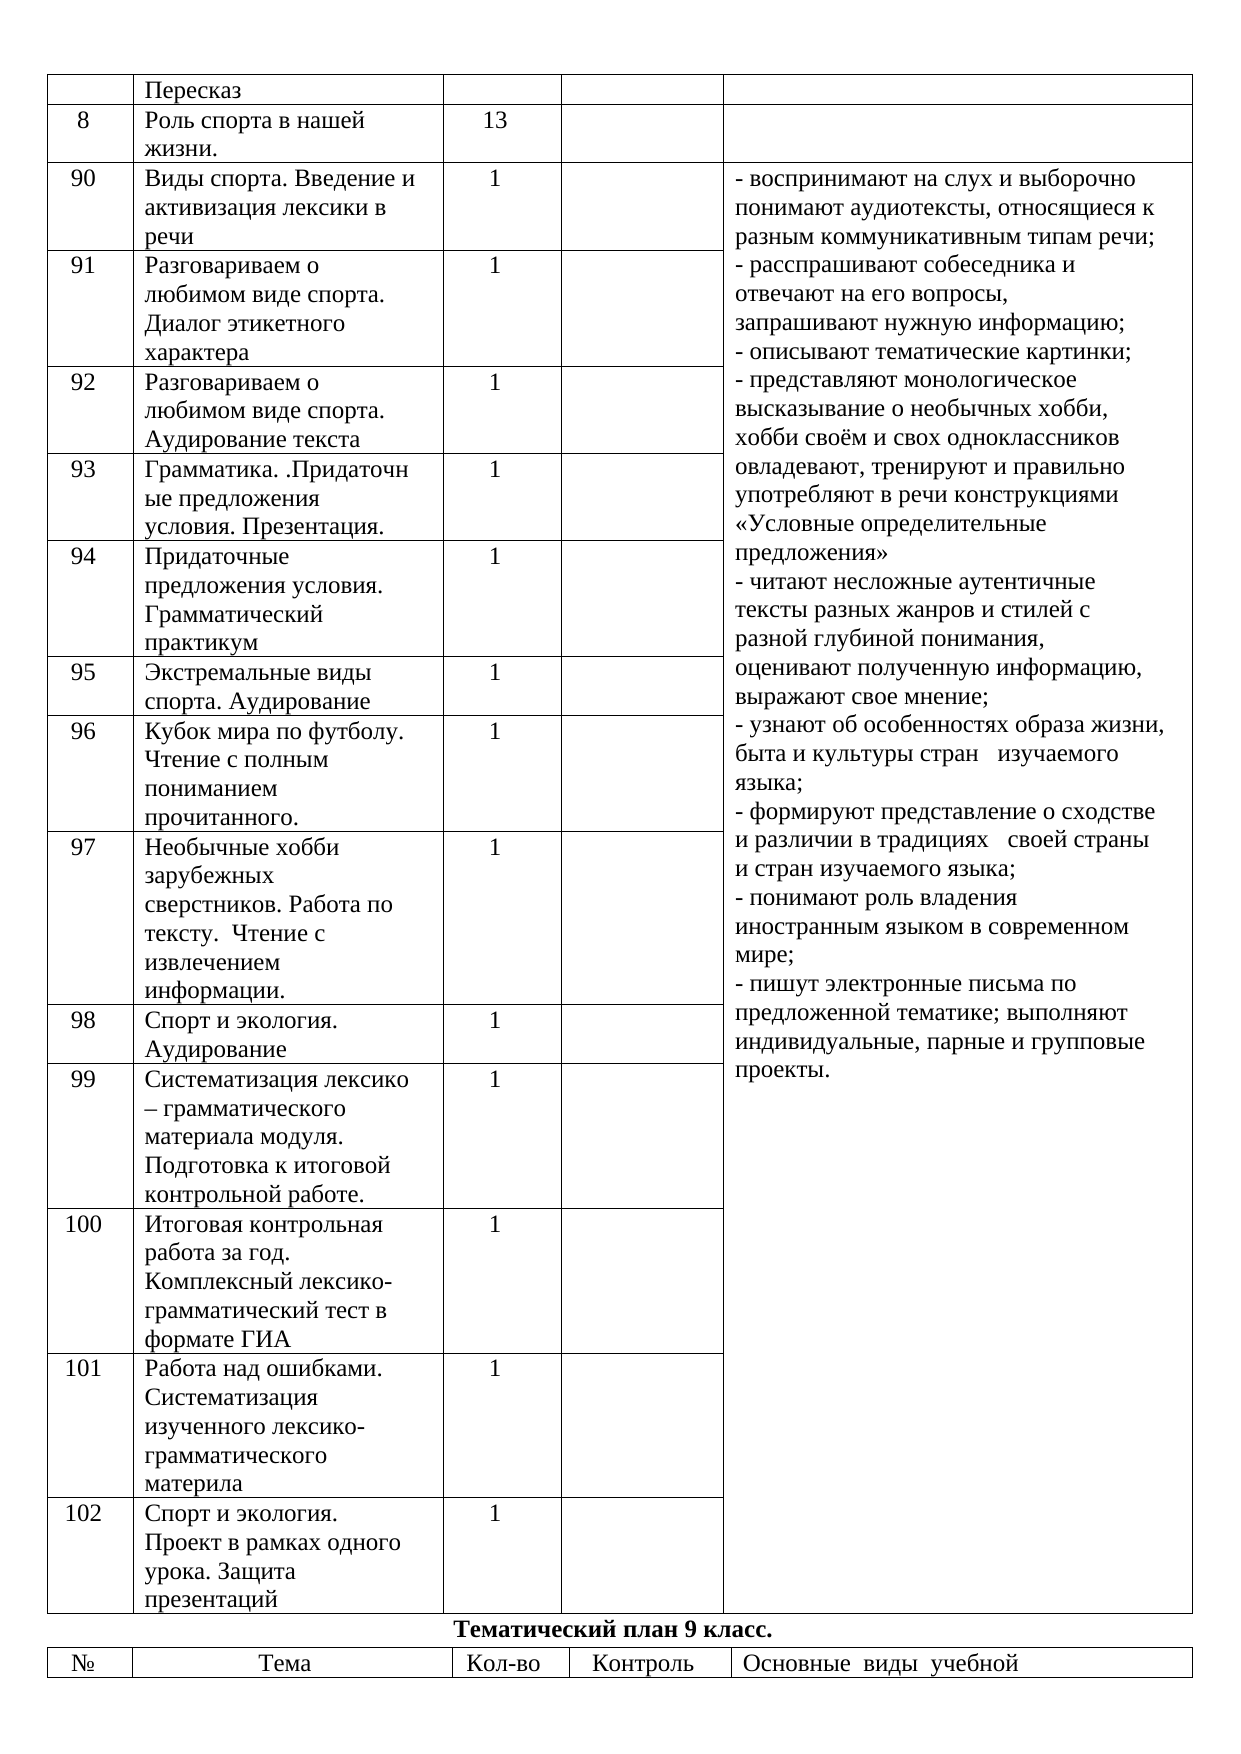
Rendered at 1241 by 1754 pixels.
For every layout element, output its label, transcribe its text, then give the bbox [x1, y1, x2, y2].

table_cell 100 [48, 1209, 133, 1352]
table_cell Кубок мира по футболу. Чтение с полным пониманием прочитанного. [134, 716, 443, 831]
table_cell Систематизация лексико – грамматического материала модуля. Подготовка к итоговой контрольной работе. [134, 1064, 443, 1208]
table_cell Спорт и экология. Проект в рамках одного урока. Защита презентаций [134, 1498, 443, 1613]
table_cell 1 [444, 367, 561, 453]
table_cell Экстремальные виды спорта. Аудирование [134, 657, 443, 715]
table_cell 1 [444, 657, 561, 715]
table_cell [562, 716, 723, 831]
table_cell 89 [48, 75, 133, 104]
table_cell 101 [48, 1354, 133, 1497]
table_cell Виды спорта. Введение и активизация лексики в речи [134, 163, 443, 249]
table_cell [562, 163, 723, 249]
table_cell 1 [444, 251, 561, 366]
table_cell 8 [48, 105, 133, 162]
table_cell 1 [444, 1209, 561, 1352]
table_cell 99 [48, 1064, 133, 1208]
table_cell 13 [444, 105, 561, 162]
table_cell 1 [444, 541, 561, 656]
table_cell 98 [48, 1005, 133, 1063]
table_cell [562, 1354, 723, 1497]
table_cell [562, 657, 723, 715]
table_cell [562, 75, 723, 104]
table_cell Спорт и экология. Аудирование [134, 1005, 443, 1063]
table_cell 1 [444, 163, 561, 249]
table_cell 95 [48, 657, 133, 715]
table_cell Разговариваем о любимом виде спорта. Диалог этикетного характера [134, 251, 443, 366]
table_cell 90 [48, 163, 133, 249]
table_cell 102 [48, 1498, 133, 1613]
table_cell 91 [48, 251, 133, 366]
table_cell 1 [444, 1064, 561, 1208]
table_cell Работа над ошибками. Систематизация изученного лексико- грамматического материла [134, 1354, 443, 1497]
table_cell 1 [444, 832, 561, 1004]
text Тематический план 9 класс. [59, 1614, 1166, 1643]
table_cell 1 [444, 75, 561, 104]
table_cell 1 [444, 1005, 561, 1063]
table_cell 96 [48, 716, 133, 831]
table_header Тема [133, 1648, 452, 1677]
table_cell [562, 541, 723, 656]
table_cell 94 [48, 541, 133, 656]
table_cell [562, 367, 723, 453]
table_cell Разговариваем о любимом виде спорта. Аудирование текста [134, 367, 443, 453]
table_header № [48, 1648, 132, 1677]
table_header Контроль [570, 1648, 731, 1677]
table_cell 92 [48, 367, 133, 453]
table_cell Роль спорта в нашей жизни. [134, 105, 443, 162]
table_cell Придаточные предложения условия. Грамматический практикум [134, 541, 443, 656]
table_cell [562, 1064, 723, 1208]
table_cell Необычные хобби зарубежных сверстников. Работа по тексту. Чтение с извлечением информации. [134, 832, 443, 1004]
table_cell [562, 1209, 723, 1352]
table_cell 1 [444, 716, 561, 831]
table_cell [562, 454, 723, 540]
table_cell [562, 105, 723, 162]
table_cell 1 [444, 1498, 561, 1613]
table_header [732, 1648, 1192, 1677]
table_cell 93 [48, 454, 133, 540]
table_header Кол-во часов [453, 1648, 569, 1677]
table_cell 97 [48, 832, 133, 1004]
table_cell [562, 1005, 723, 1063]
table_cell [724, 105, 1192, 162]
table_cell [562, 832, 723, 1004]
table_cell [562, 1498, 723, 1613]
table_cell 1 [444, 454, 561, 540]
table_cell 1 [444, 1354, 561, 1497]
table_cell Итоговая контрольная работа за год. Комплексный лексико-грамматический тест в формате ГИА [134, 1209, 443, 1352]
table_cell Грамматика. .Придаточные предложения условия. Презентация. [134, 454, 443, 540]
table_cell [562, 251, 723, 366]
table_cell - воспринимают на слух и выборочно понимают аудиотексты, относящиеся к разным коммуникативным типам речи; - расспрашивают собеседника и отвечают на его вопросы, запрашивают нужную информацию; - описывают тематические картинки; - представляют монологическое высказывание о необычных хобби, хобби своём и свох одноклассников овладевают, тренируют и правильно употребляют в речи конструкциями «Условные определительные предложения» - читают несложные аутентичные тексты разных жанров и стилей с разной глубиной понимания, оценивают полученную информацию, выражают свое мнение; - узнают об особенностях образа жизни, быта и культуры стран изучаемого языка; - формируют представление о сходстве и различии в традициях своей страны и стран изучаемого языка; - понимают роль владения иностранным языком в современном мире; - пишут электронные письма по предложенной тематике; выполняют индивидуальные, парные и групповые проекты. [724, 163, 1192, 1613]
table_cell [134, 75, 443, 104]
